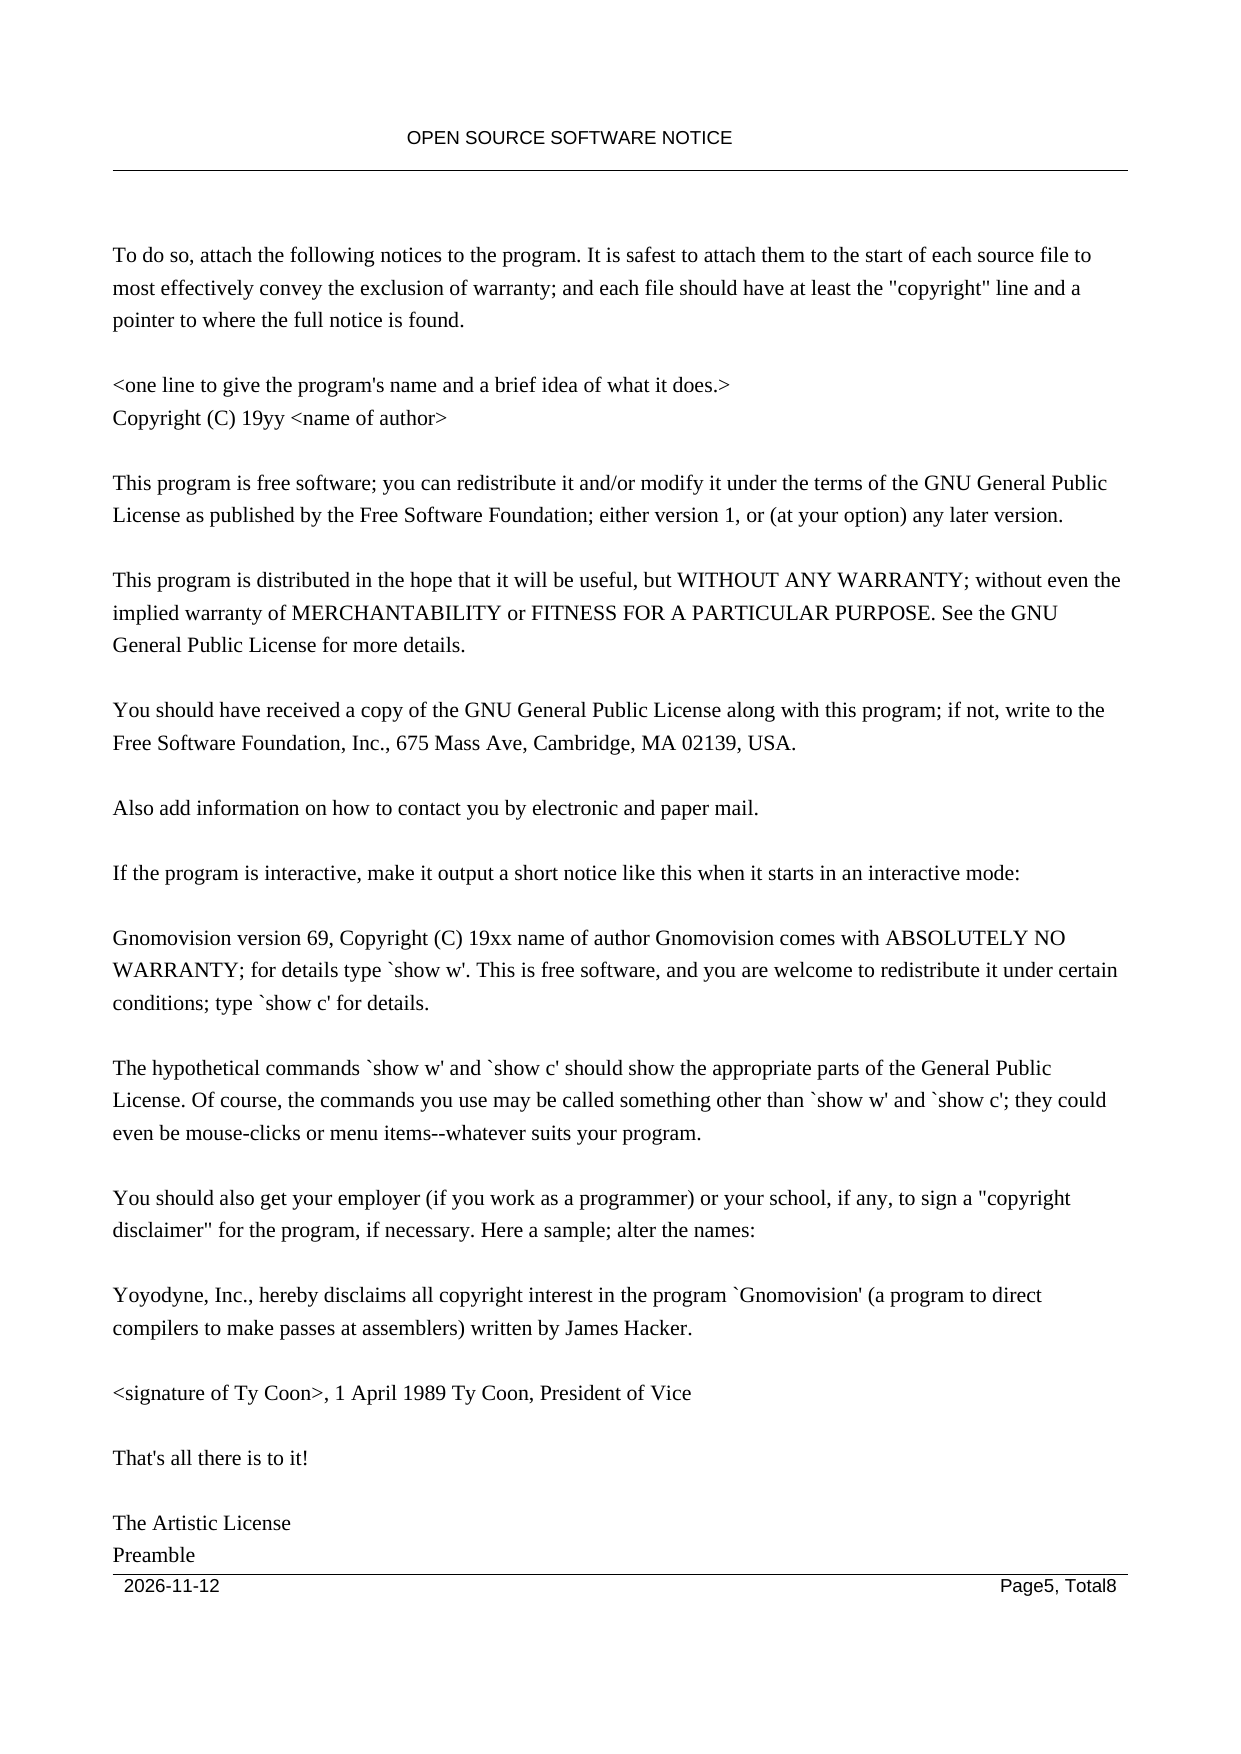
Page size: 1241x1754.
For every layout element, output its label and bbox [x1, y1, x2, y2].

text [112, 206, 1128, 1571]
